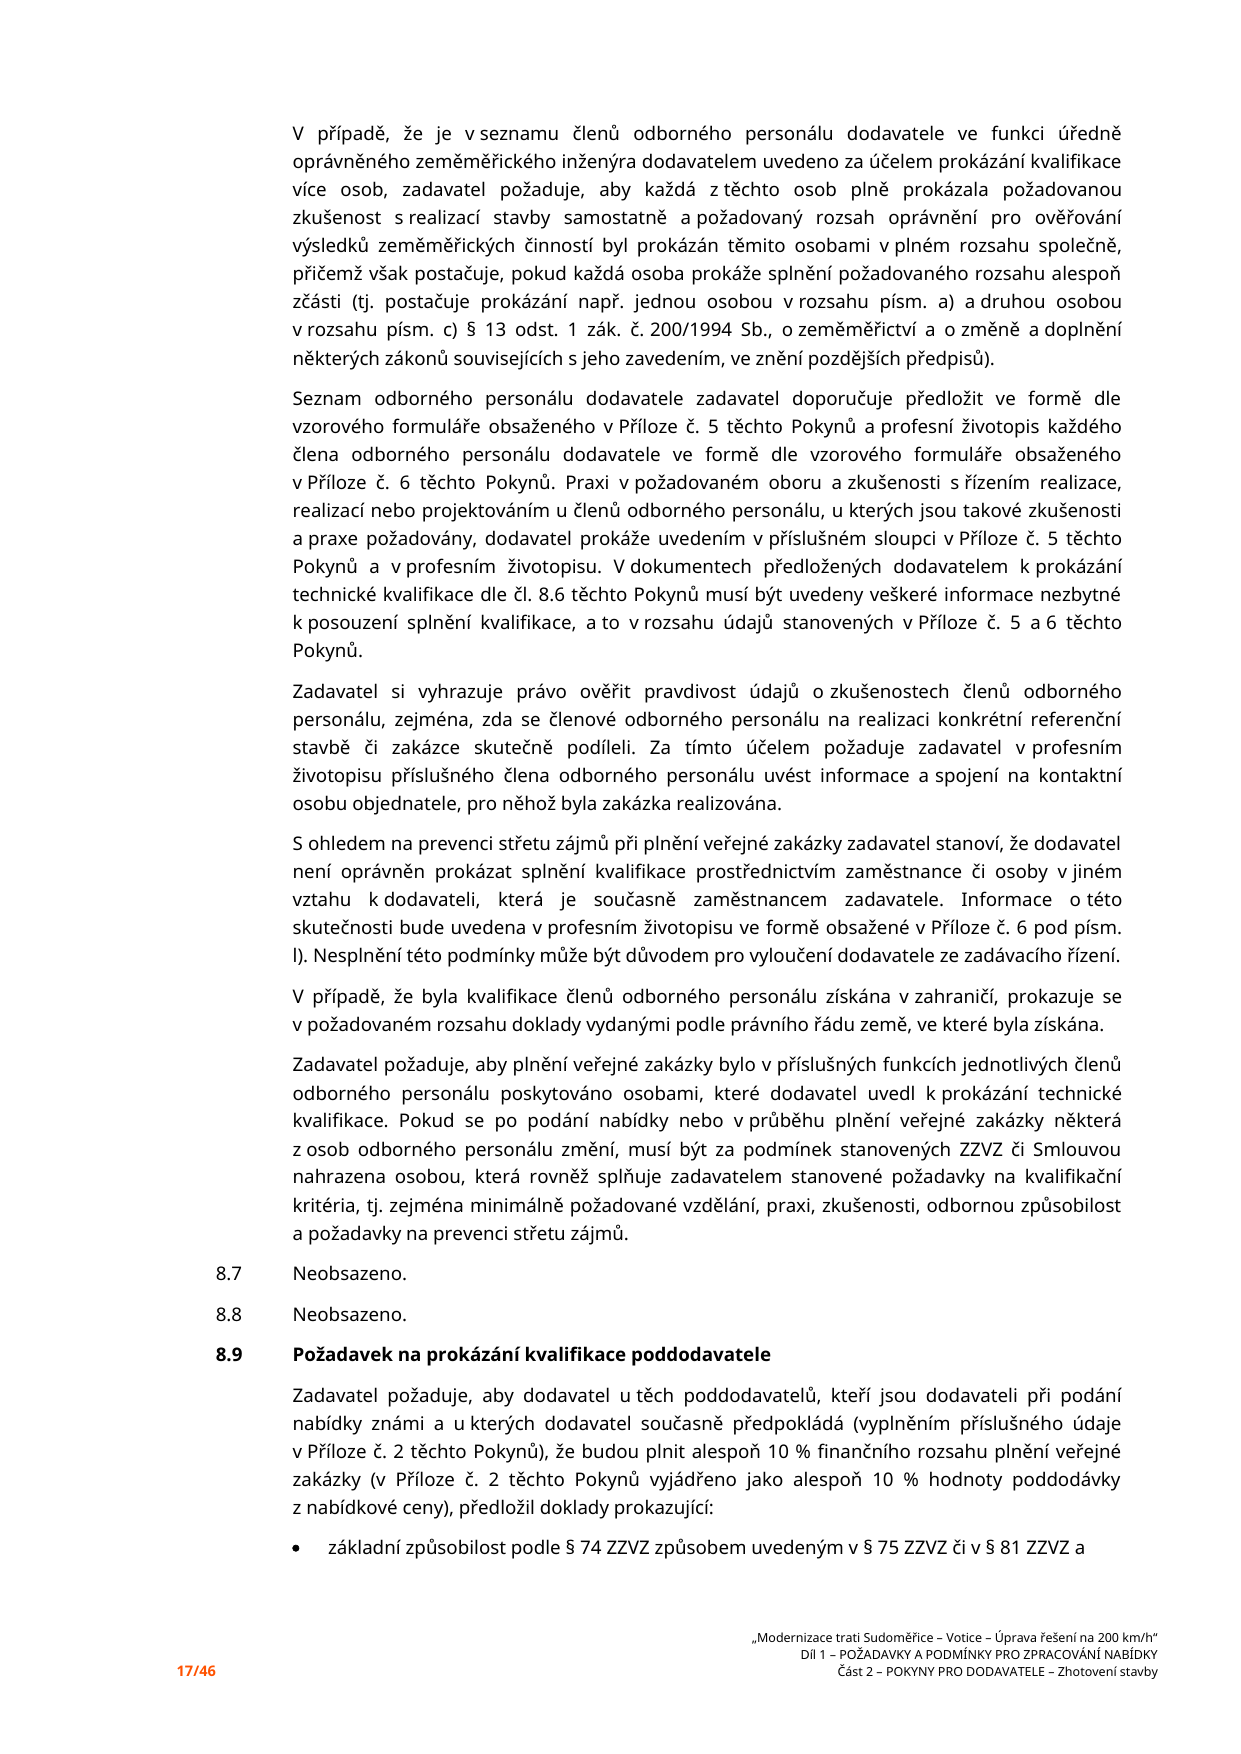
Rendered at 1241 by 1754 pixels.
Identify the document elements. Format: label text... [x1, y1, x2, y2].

text Neobsazeno. [216, 1260, 1122, 1286]
text V případě, že byla kvalifikace členů odborného personálu získána v zahraničí, prokazuje se v požadovaném rozsahu doklady vydanými podle právního řádu země, ve které byla získána. [292, 983, 1122, 1037]
text S ohledem na prevenci střetu zájmů při plnění veřejné zakázky zadavatel stanoví, že dodavatel není oprávněn prokázat splnění kvalifikace prostřednictvím zaměstnance či osoby v jiném vztahu k dodavateli, která je současně zaměstnancem zadavatele. Informace o této skutečnosti bude uvedena v profesním životopisu ve formě obsažené v Příloze č. 6 pod písm. l). Nesplnění této podmínky může být důvodem pro vyloučení dodavatele ze zadávacího řízení. [292, 831, 1122, 968]
text Zadavatel požaduje, aby dodavatel u těch poddodavatelů, kteří jsou dodavateli při podání nabídky známi a u kterých dodavatel současně předpokládá (vyplněním příslušného údaje v Příloze č. 2 těchto Pokynů), že budou plnit alespoň 10 % finančního rozsahu plnění veřejné zakázky (v Příloze č. 2 těchto Pokynů vyjádřeno jako alespoň 10 % hodnoty poddodávky z nabídkové ceny), předložil doklady prokazující: [292, 1382, 1122, 1519]
text Zadavatel požaduje, aby plnění veřejné zakázky bylo v příslušných funkcích jednotlivých členů odborného personálu poskytováno osobami, které dodavatel uvedl k prokázání technické kvalifikace. Pokud se po podání nabídky nebo v průběhu plnění veřejné zakázky některá z osob odborného personálu změní, musí být za podmínek stanovených ZZVZ či Smlouvou nahrazena osobou, která rovněž splňuje zadavatelem stanovené požadavky na kvalifikační kritéria, tj. zejména minimálně požadované vzdělání, praxi, zkušenosti, odbornou způsobilost a požadavky na prevenci střetu zájmů. [292, 1052, 1122, 1245]
text Požadavek na prokázání kvalifikace poddodavatele [216, 1341, 1122, 1367]
text základní způsobilost podle § 74 ZZVZ způsobem uvedeným v § 75 ZZVZ či v § 81 ZZVZ a [292, 1534, 1122, 1560]
text Zadavatel si vyhrazuje právo ověřit pravdivost údajů o zkušenostech členů odborného personálu, zejména, zda se členové odborného personálu na realizaci konkrétní referenční stavbě či zakázce skutečně podíleli. Za tímto účelem požaduje zadavatel v profesním životopisu příslušného člena odborného personálu uvést informace a spojení na kontaktní osobu objednatele, pro něhož byla zakázka realizována. [292, 678, 1122, 816]
text V případě, že je v seznamu členů odborného personálu dodavatele ve funkci úředně oprávněného zeměměřického inženýra dodavatelem uvedeno za účelem prokázání kvalifikace více osob, zadavatel požaduje, aby každá z těchto osob plně prokázala požadovanou zkušenost s realizací stavby samostatně a požadovaný rozsah oprávnění pro ověřování výsledků zeměměřických činností byl prokázán těmito osobami v plném rozsahu společně, přičemž však postačuje, pokud každá osoba prokáže splnění požadovaného rozsahu alespoň zčásti (tj. postačuje prokázání např. jednou osobou v rozsahu písm. a) a druhou osobou v rozsahu písm. c) § 13 odst. 1 zák. č. 200/1994 Sb., o zeměměřictví a o změně a doplnění některých zákonů souvisejících s jeho zavedením, ve znění pozdějších předpisů). [292, 121, 1122, 370]
text Seznam odborného personálu dodavatele zadavatel doporučuje předložit ve formě dle vzorového formuláře obsaženého v Příloze č. 5 těchto Pokynů a profesní životopis každého člena odborného personálu dodavatele ve formě dle vzorového formuláře obsaženého v Příloze č. 6 těchto Pokynů. Praxi v požadovaném oboru a zkušenosti s řízením realizace, realizací nebo projektováním u členů odborného personálu, u kterých jsou takové zkušenosti a praxe požadovány, dodavatel prokáže uvedením v příslušném sloupci v Příloze č. 5 těchto Pokynů a v profesním životopisu. V dokumentech předložených dodavatelem k prokázání technické kvalifikace dle čl. 8.6 těchto Pokynů musí být uvedeny veškeré informace nezbytné k posouzení splnění kvalifikace, a to v rozsahu údajů stanovených v Příloze č. 5 a 6 těchto Pokynů. [292, 385, 1122, 663]
text Neobsazeno. [216, 1301, 1122, 1326]
